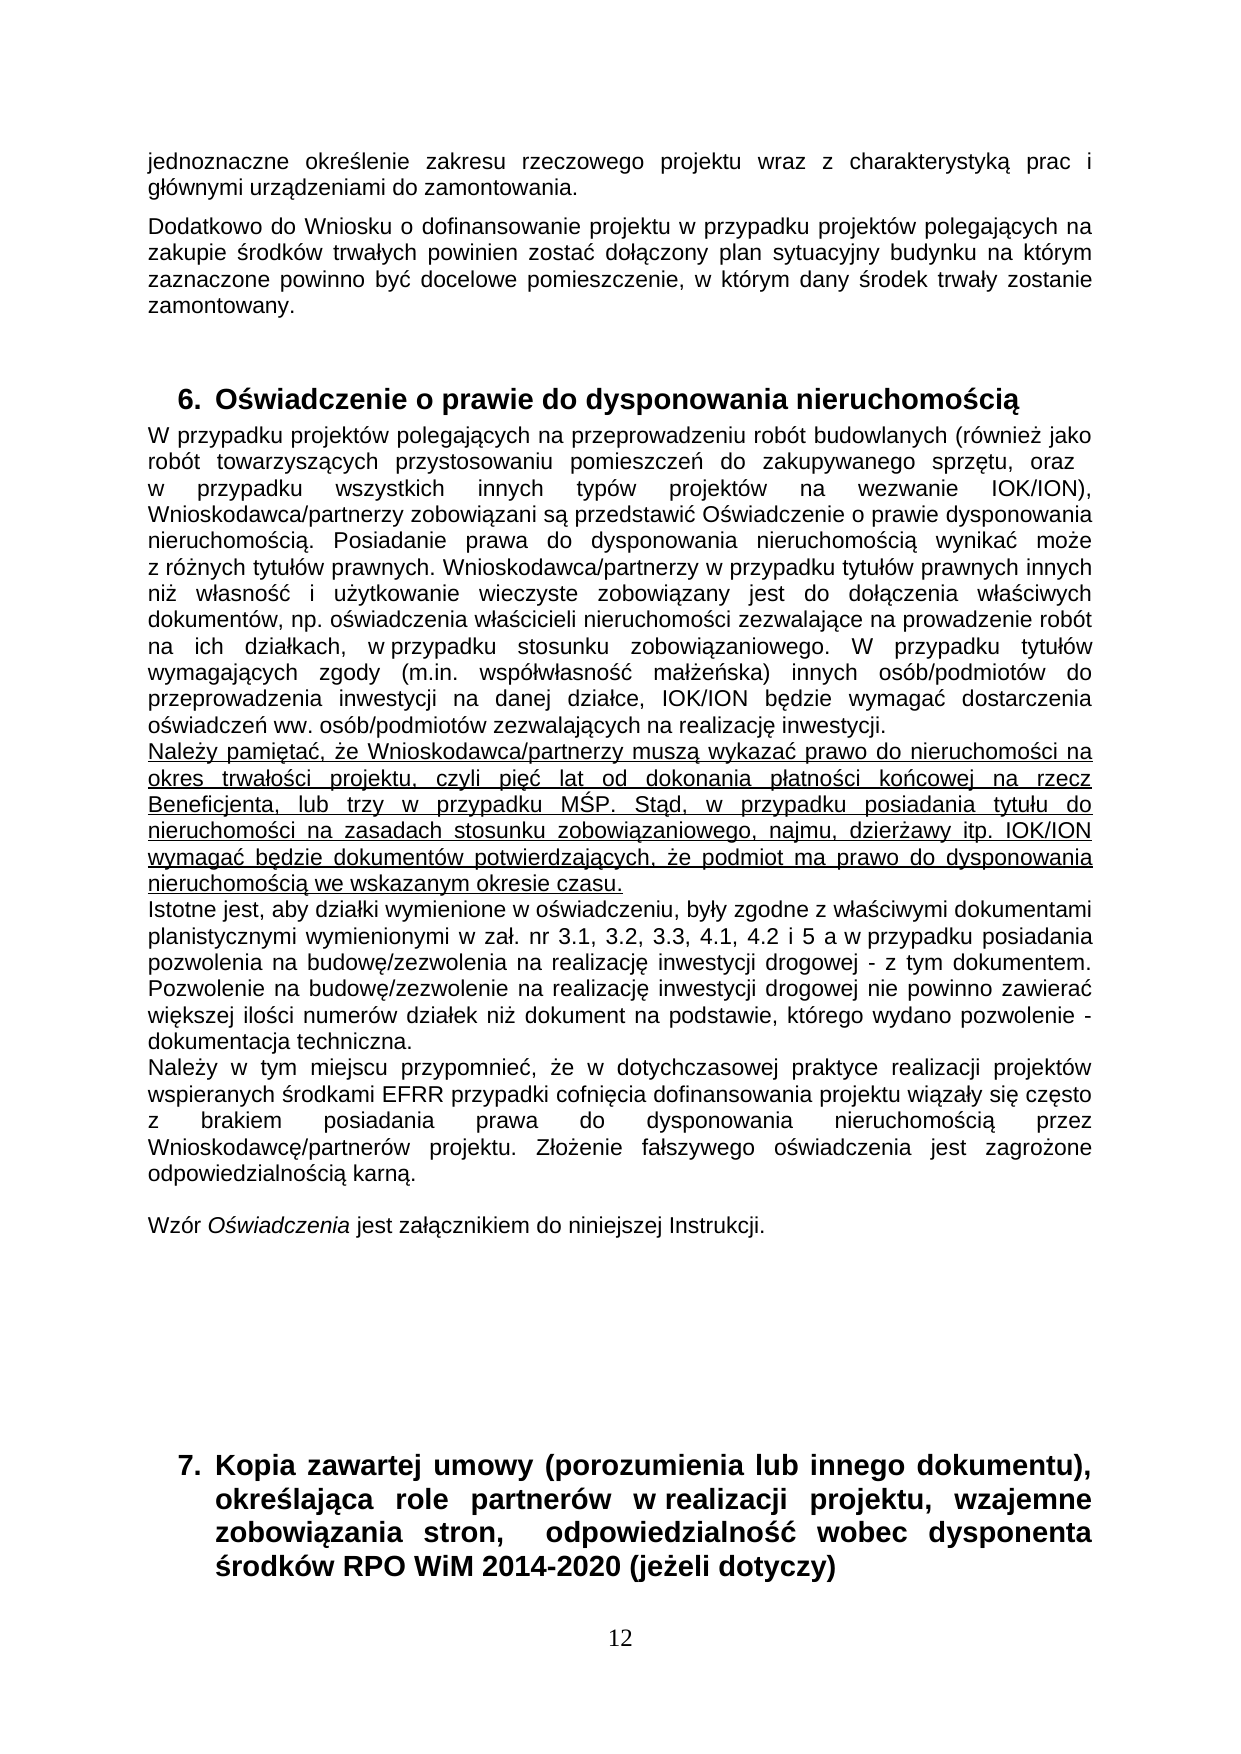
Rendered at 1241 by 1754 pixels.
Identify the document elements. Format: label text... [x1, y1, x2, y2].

text Wzór Oświadczenia jest załącznikiem do niniejszej Instrukcji. [148, 1212, 1093, 1239]
text Należy w tym miejscu przypomnieć, że w dotychczasowej praktyce realizacji projektów wspieranych środkami EFRR przypadki cofnięcia dofinansowania projektu wiązały się często z brakiem posiadania prawa do dysponowania nieruchomością przez Wnioskodawcę/partnerów projektu. Złożenie fałszywego oświadczenia jest zagrożone odpowiedzialnością karną. [148, 1054, 1093, 1186]
list Kopia zawartej umowy (porozumienia lub innego dokumentu), określająca role partnerów w realizacji projektu, wzajemne zobowiązania stron, odpowiedzialność wobec dysponenta środków RPO WiM 2014-2020 (jeżeli dotyczy) [177, 1448, 1093, 1582]
text Należy pamiętać, że Wnioskodawca/partnerzy muszą wykazać prawo do nieruchomości na okres trwałości projektu, czyli pięć lat od dokonania płatności końcowej na rzecz Beneficjenta, lub trzy w przypadku MŚP. Stąd, w przypadku posiadania tytułu do nieruchomości na zasadach stosunku zobowiązaniowego, najmu, dzierżawy itp. IOK/ION wymagać będzie dokumentów potwierdzających, że podmiot ma prawo do dysponowania nieruchomością we wskazanym okresie czasu. [148, 762, 1093, 814]
text Istotne jest, aby działki wymienione w oświadczeniu, były zgodne z właściwymi dokumentami planistycznymi wymienionymi w zał. nr 3.1, 3.2, 3.3, 4.1, 4.2 i 5 a w przypadku posiadania pozwolenia na budowę/zezwolenia na realizację inwestycji drogowej - z tym dokumentem. Pozwolenie na budowę/zezwolenie na realizację inwestycji drogowej nie powinno zawierać większej ilości numerów działek niż dokument na podstawie, którego wydano pozwolenie - dokumentacja techniczna. [148, 896, 1093, 1054]
text Dodatkowo do Wniosku o dofinansowanie projektu w przypadku projektów polegających na zakupie środków trwałych powinien zostać dołączony plan sytuacyjny budynku na którym zaznaczone powinno być docelowe pomieszczenie, w którym dany środek trwały zostanie zamontowany. [148, 213, 1093, 318]
text Należy pamiętać, że Wnioskodawca/partnerzy muszą wykazać prawo do nieruchomości na okres trwałości projektu, czyli pięć lat od dokonania płatności końcowej na rzecz Beneficjenta, lub trzy w przypadku MŚP. Stąd, w przypadku posiadania tytułu do nieruchomości na zasadach stosunku zobowiązaniowego, najmu, dzierżawy itp. IOK/ION wymagać będzie dokumentów potwierdzających, że podmiot ma prawo do dysponowania nieruchomością we wskazanym okresie czasu. [148, 815, 1093, 866]
subtitle Oświadczenie o prawie do dysponowania nieruchomością [177, 382, 1093, 416]
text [148, 148, 1093, 200]
text W przypadku projektów polegających na przeprowadzeniu robót budowlanych (również jako robót towarzyszących przystosowaniu pomieszczeń do zakupywanego sprzętu, oraz w przypadku wszystkich innych typów projektów na wezwanie IOK/ION), Wnioskodawca/partnerzy zobowiązani są przedstawić Oświadczenie o prawie dysponowania nieruchomością. Posiadanie prawa do dysponowania nieruchomością wynikać może z różnych tytułów prawnych. Wnioskodawca/partnerzy w przypadku tytułów prawnych innych niż własność i użytkowanie wieczyste zobowiązany jest do dołączenia właściwych dokumentów, np. oświadczenia właścicieli nieruchomości zezwalające na prowadzenie robót na ich działkach, w przypadku stosunku zobowiązaniowego. W przypadku tytułów wymagających zgody (m.in. współwłasność małżeńska) innych osób/podmiotów do przeprowadzenia inwestycji na danej działce, IOK/ION będzie wymagać dostarczenia oświadczeń ww. osób/podmiotów zezwalających na realizację inwestycji. [148, 422, 1093, 738]
